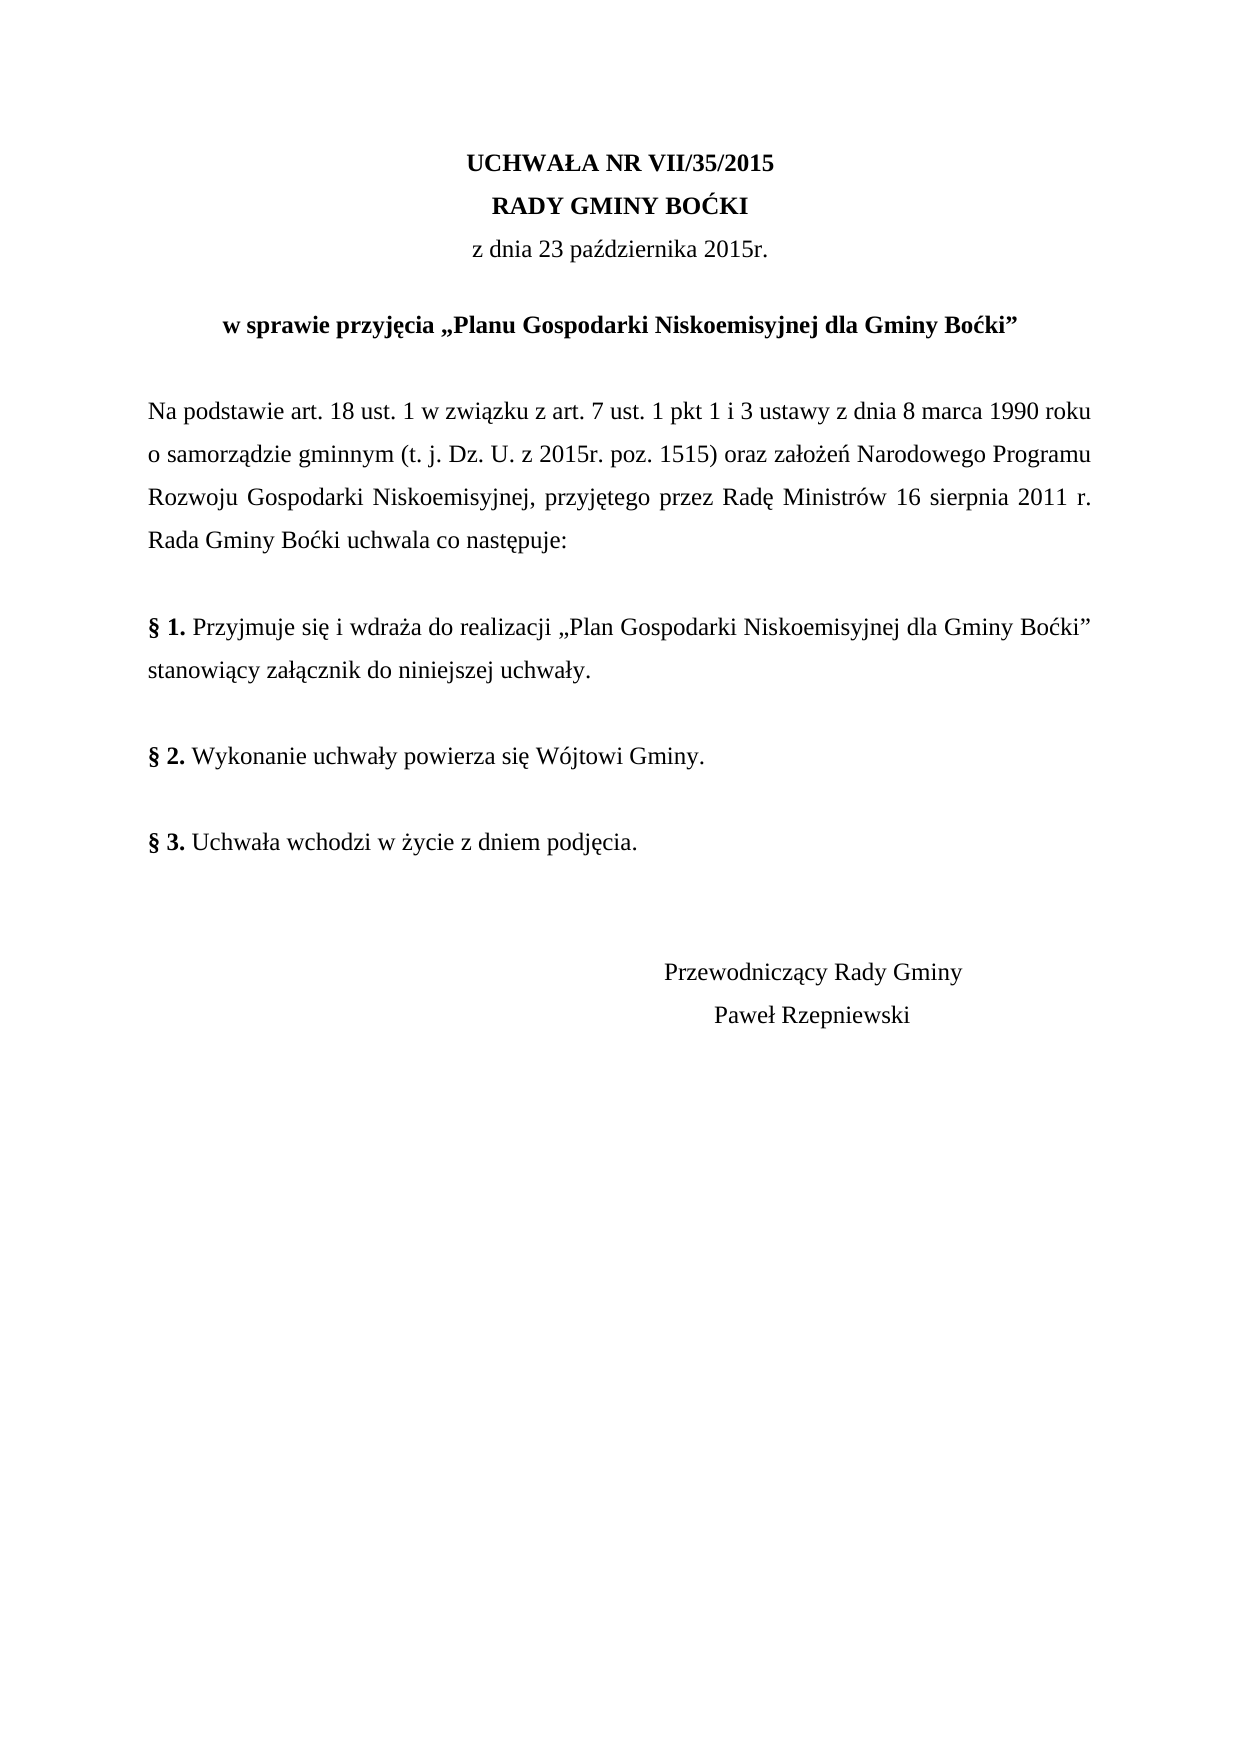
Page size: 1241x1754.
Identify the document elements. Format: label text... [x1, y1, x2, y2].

text RADY GMINY BOĆKI [148, 191, 1093, 219]
text § 1. Przyjmuje się i wdraża do realizacji „Plan Gospodarki Niskoemisyjnej dla Gminy Boćki” stanowiący załącznik do niniejszej uchwały. [148, 612, 1093, 684]
text z dnia 23 października 2015r. [148, 234, 1093, 263]
text Przewodniczący Rady Gminy [590, 957, 1093, 986]
text § 3. Uchwała wchodzi w życie z dniem podjęcia. [148, 827, 1093, 856]
text Paweł Rzepniewski [148, 1000, 1093, 1029]
text § 2. Wykonanie uchwały powierza się Wójtowi Gminy. [148, 741, 1093, 770]
text Na podstawie art. 18 ust. 1 w związku z art. 7 ust. 1 pkt 1 i 3 ustawy z dnia 8 marca 1990 roku o samorządzie gminnym (t. j. Dz. U. z 2015r. poz. 1515) oraz założeń Narodowego Programu Rozwoju Gospodarki Niskoemisyjnej, przyjętego przez Radę Ministrów 16 sierpnia 2011 r. Rada Gminy Boćki uchwala co następuje: [148, 396, 1093, 554]
text UCHWAŁA NR VII/35/2015 [148, 148, 1093, 176]
text w sprawie przyjęcia „Planu Gospodarki Niskoemisyjnej dla Gminy Boćki” [148, 310, 1093, 339]
